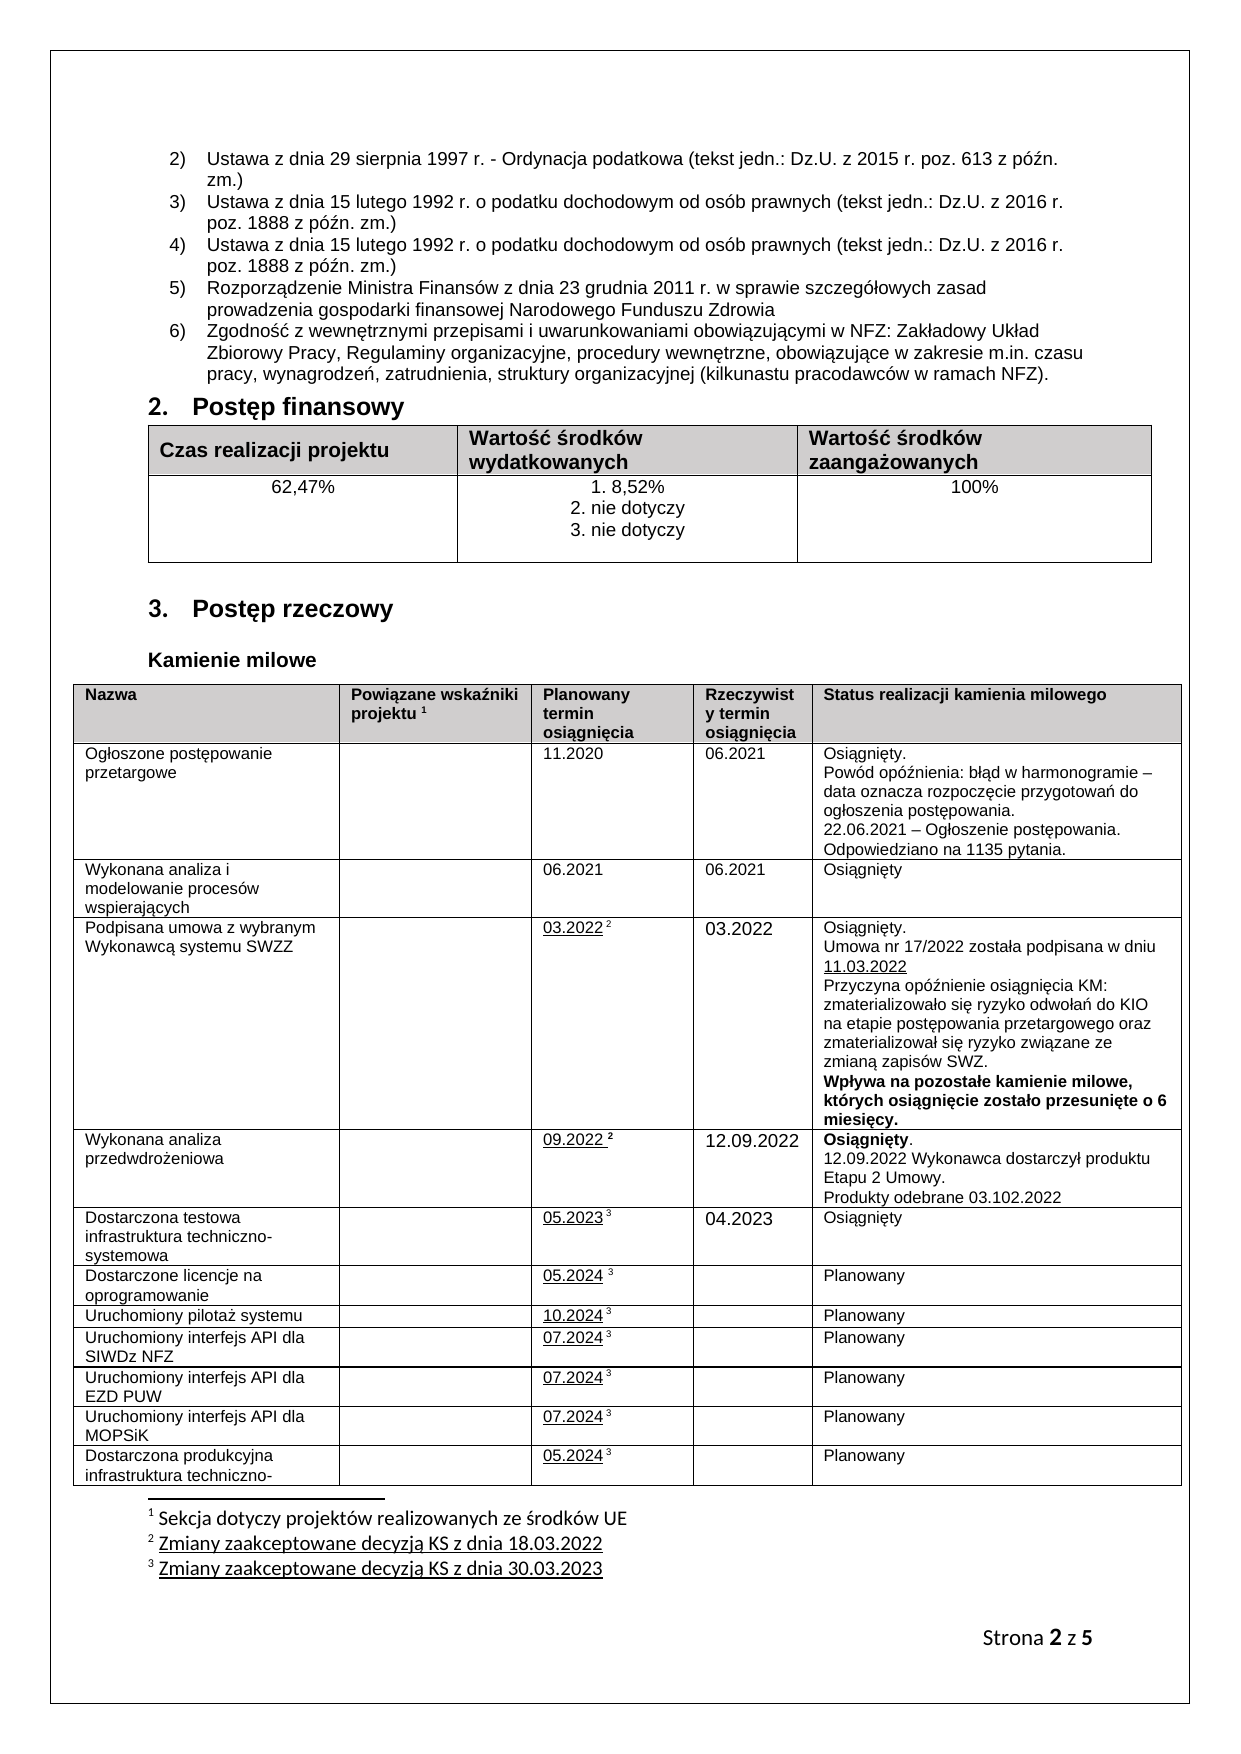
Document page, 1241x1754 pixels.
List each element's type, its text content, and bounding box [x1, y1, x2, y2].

table_cell Planowany [813, 1407, 1181, 1445]
table_cell [340, 1208, 531, 1265]
table_cell [694, 1328, 812, 1366]
table_cell Osiągnięty. Umowa nr 17/2022 została podpisana w dniu 11.03.2022 Przyczyna opóźnienie osiągnięcia KM: zmaterializowało się ryzyko odwołań do KIO na etapie postępowania przetargowego oraz zmaterializował się ryzyko związane ze zmianą zapisów SWZ. Wpływa na pozostałe kamienie milowe, których osiągnięcie zostało przesunięte o 6 miesięcy. [813, 918, 1181, 1129]
table_cell 62,47% [149, 476, 457, 562]
table_cell [340, 1446, 531, 1484]
table_cell Dostarczone licencje na oprogramowanie [74, 1266, 339, 1304]
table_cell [74, 1446, 339, 1484]
list Rozporządzenie Ministra Finansów z dnia 23 grudnia 2011 r. w sprawie szczegółowych zasad prowadzenia gospodarki finansowej Narodowego Funduszu Zdrowia [169, 277, 1093, 320]
table_cell Planowany [813, 1368, 1181, 1406]
table_header Wartość środków zaangażowanych [798, 426, 1151, 474]
table_cell Uruchomiony pilotaż systemu [74, 1306, 339, 1327]
table_cell Planowany [813, 1266, 1181, 1304]
table_cell 09.2022 [532, 1130, 693, 1207]
table_cell [694, 1407, 812, 1445]
table_cell Osiągnięty. Powód opóźnienia: błąd w harmonogramie – data oznacza rozpoczęcie przygotowań do ogłoszenia postępowania. 22.06.2021 – Ogłoszenie postępowania. Odpowiedziano na 1135 pytania. [813, 744, 1181, 858]
table_cell 03.2022 [694, 918, 812, 1129]
subtitle Postęp finansowy [148, 389, 1093, 422]
table_cell [340, 1130, 531, 1207]
table_cell 05.2024 3 [532, 1446, 693, 1484]
list Ustawa z dnia 15 lutego 1992 r. o podatku dochodowym od osób prawnych (tekst jedn.: Dz.U. z 2016 r. poz. 1888 z późn. zm.) [169, 191, 1093, 234]
table_header Status realizacji kamienia milowego [813, 685, 1181, 742]
table_cell [340, 1368, 531, 1406]
table_cell 06.2021 [694, 860, 812, 917]
table_cell 05.2023 3 [532, 1208, 693, 1265]
table_cell 06.2021 [694, 744, 812, 858]
table_cell Podpisana umowa z wybranym Wykonawcą systemu SWZZ [74, 918, 339, 1129]
table_cell Uruchomiony interfejs API dla MOPSiK [74, 1407, 339, 1445]
table_cell 12.09.2022 [694, 1130, 812, 1207]
table_cell 04.2023 [694, 1208, 812, 1265]
table_cell Planowany [813, 1306, 1181, 1327]
table_header Planowany termin osiągnięcia [532, 685, 693, 742]
table_cell Planowany [813, 1328, 1181, 1366]
list Ustawa z dnia 15 lutego 1992 r. o podatku dochodowym od osób prawnych (tekst jedn.: Dz.U. z 2016 r. poz. 1888 z późn. zm.) [169, 234, 1093, 277]
table_cell Osiągnięty [813, 860, 1181, 917]
table_header Czas realizacji projektu [149, 426, 457, 474]
table_cell 06.2021 [532, 860, 693, 917]
table_cell [694, 1306, 812, 1327]
table_header Nazwa [74, 685, 339, 742]
table_cell Osiągnięty. 12.09.2022 Wykonawca dostarczył produktu Etapu 2 Umowy. Produkty odebrane 03.102.2022 [813, 1130, 1181, 1207]
table_header Rzeczywisty termin osiągnięcia [694, 685, 812, 742]
table_cell 07.2024 3 [532, 1368, 693, 1406]
table_cell Wykonana analiza i modelowanie procesów wspierających [74, 860, 339, 917]
table_cell 100% [798, 476, 1151, 562]
subtitle Postęp rzeczowy [148, 591, 1093, 624]
table_cell [340, 1266, 531, 1304]
table_cell [340, 860, 531, 917]
table_cell [694, 1446, 812, 1484]
table_cell 11.2020 [532, 744, 693, 858]
table_cell 1. 8,52% 2. nie dotyczy 3. nie dotyczy [458, 476, 797, 562]
table_cell [340, 744, 531, 858]
table_cell [694, 1368, 812, 1406]
table_cell [340, 1328, 531, 1366]
table_cell Wykonana analiza przedwdrożeniowa [74, 1130, 339, 1207]
table_cell Osiągnięty [813, 1208, 1181, 1265]
table_cell Uruchomiony interfejs API dla SIWDz NFZ [74, 1328, 339, 1366]
table_cell [694, 1266, 812, 1304]
list Ustawa z dnia 29 sierpnia 1997 r. - Ordynacja podatkowa (tekst jedn.: Dz.U. z 2015 r. poz. 613 z późn. zm.) [169, 147, 1093, 191]
table_cell 07.2024 3 [532, 1328, 693, 1366]
list Zgodność z wewnętrznymi przepisami i uwarunkowaniami obowiązującymi w NFZ: Zakładowy Układ Zbiorowy Pracy, Regulaminy organizacyjne, procedury wewnętrzne, obowiązujące w zakresie m.in. czasu pracy, wynagrodzeń, zatrudnienia, struktury organizacyjnej (kilkunastu pracodawców w ramach NFZ). [169, 320, 1093, 385]
table_cell Dostarczona testowa infrastruktura techniczno-systemowa [74, 1208, 339, 1265]
table_cell [340, 1407, 531, 1445]
table_header Powiązane wskaźniki projektu [340, 685, 531, 742]
table_header Wartość środków wydatkowanych [458, 426, 797, 474]
table_cell 07.2024 3 [532, 1407, 693, 1445]
text Kamienie milowe [148, 647, 1093, 671]
table_cell 03.2022 2 [532, 918, 693, 1129]
table_cell Uruchomiony interfejs API dla EZD PUW [74, 1368, 339, 1406]
table_cell Planowany [813, 1446, 1181, 1484]
table_cell [340, 918, 531, 1129]
table_cell 05.2024 3 [532, 1266, 693, 1304]
table_cell [340, 1306, 531, 1327]
table_cell Ogłoszone postępowanie przetargowe [74, 744, 339, 858]
table_cell 10.2024 3 [532, 1306, 693, 1327]
